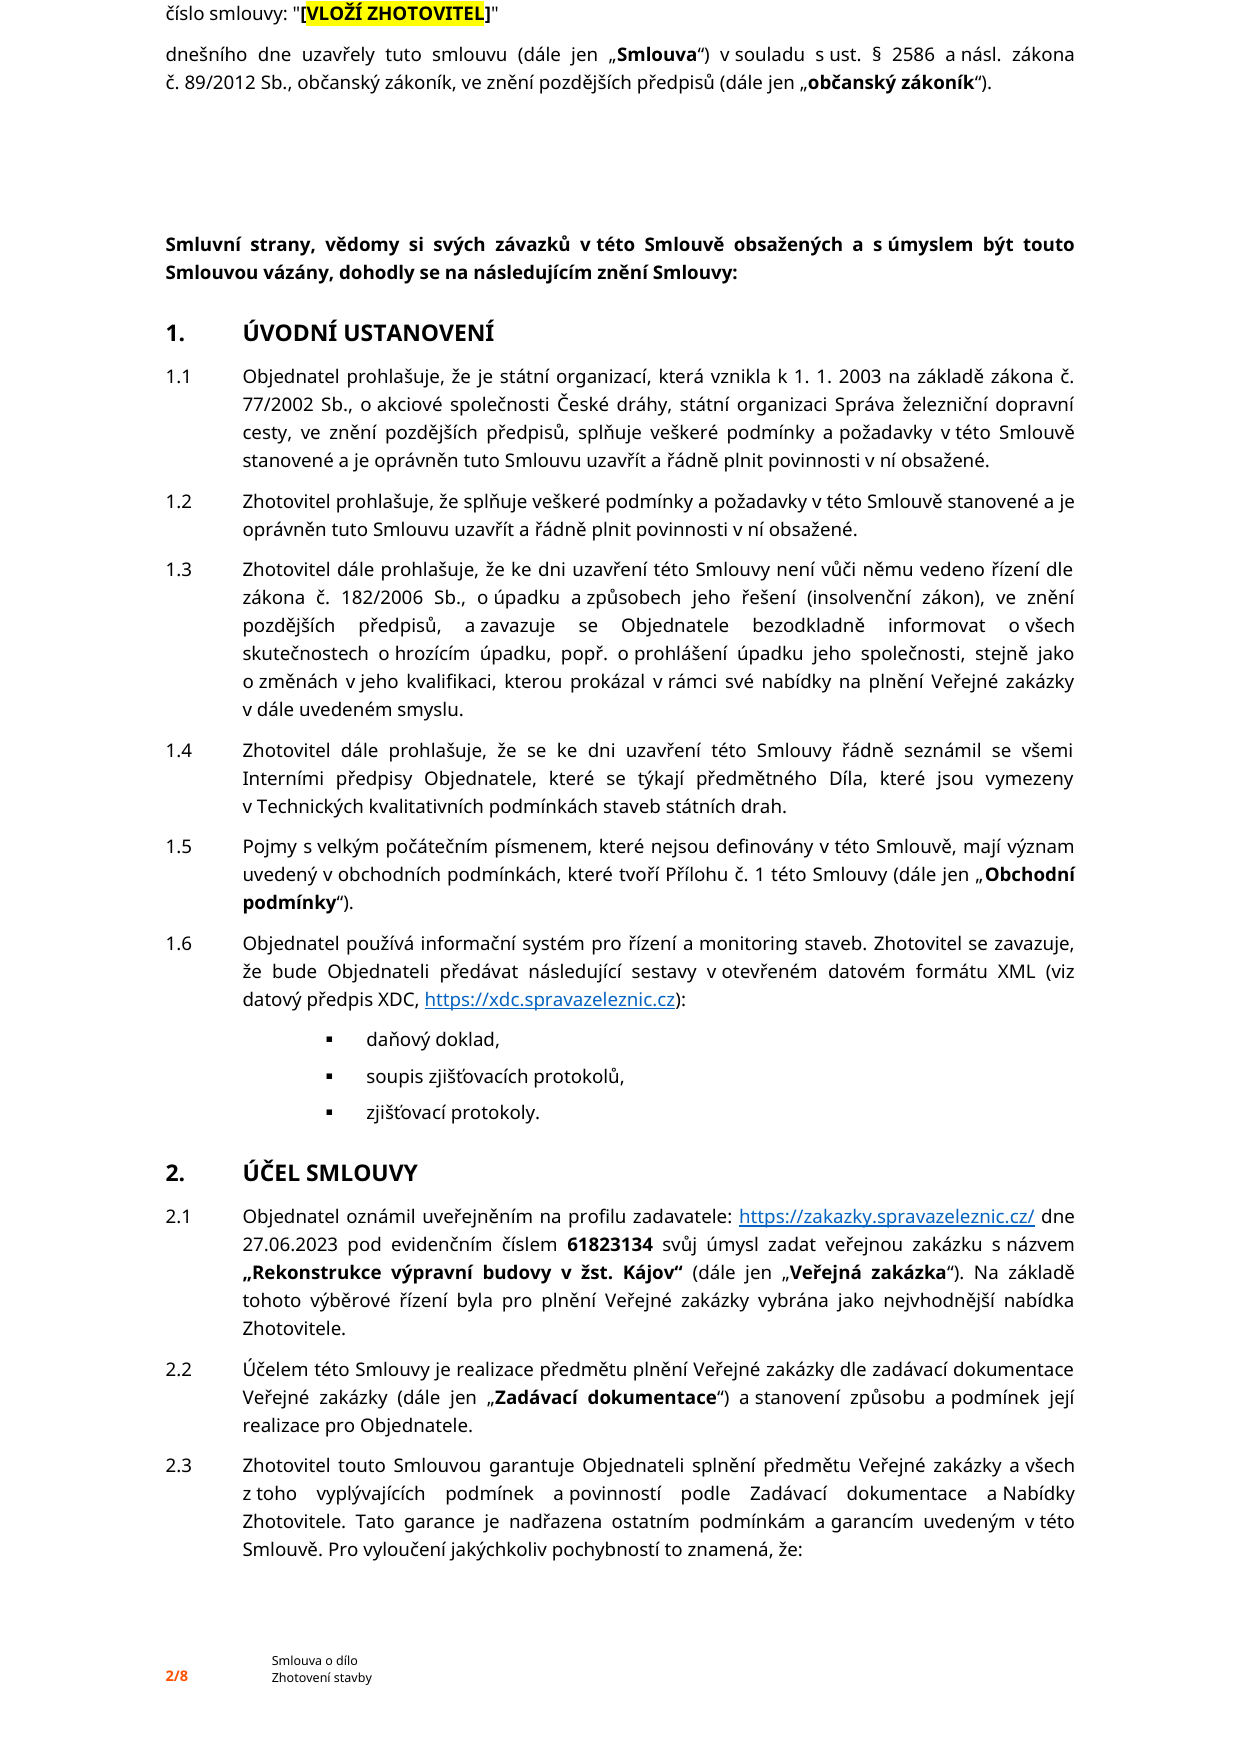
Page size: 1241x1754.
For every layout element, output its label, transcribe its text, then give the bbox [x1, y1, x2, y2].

text Zhotovitel prohlašuje, že splňuje veškeré podmínky a požadavky v této Smlouvě stanovené a je oprávněn tuto Smlouvu uzavřít a řádně plnit povinnosti v ní obsažené. [165, 488, 1075, 541]
text Pojmy s velkým počátečním písmenem, které nejsou definovány v této Smlouvě, mají význam uvedený v obchodních podmínkách, které tvoří Přílohu č. 1 této Smlouvy (dále jen „Obchodní podmínky“). [165, 834, 1075, 915]
text číslo smlouvy: "[VLOŽÍ ZHOTOVITEL]" [165, 1, 306, 26]
text daňový doklad, [325, 1027, 1075, 1052]
text zjišťovací protokoly. [325, 1099, 1075, 1125]
text Objednatel oznámil uveřejněním na profilu zadavatele: https://zakazky.spravazeleznic.cz/ dne 27.06.2023 pod evidenčním číslem 61823134 svůj úmysl zadat veřejnou zakázku s názvem „Rekonstrukce výpravní budovy v žst. Kájov“ (dále jen „Veřejná zakázka“). Na základě tohoto výběrové řízení byla pro plnění Veřejné zakázky vybrána jako nejvhodnější nabídka Zhotovitele. [165, 1203, 1075, 1341]
text Objednatel používá informační systém pro řízení a monitoring staveb. Zhotovitel se zavazuje, že bude Objednateli předávat následující sestavy v otevřeném datovém formátu XML (viz datový předpis XDC, https://xdc.spravazeleznic.cz): [165, 930, 1075, 1012]
text Účelem této Smlouvy je realizace předmětu plnění Veřejné zakázky dle zadávací dokumentace Veřejné zakázky (dále jen „Zadávací dokumentace“) a stanovení způsobu a podmínek její realizace pro Objednatele. [165, 1356, 1075, 1438]
text soupis zjišťovacích protokolů, [325, 1063, 1075, 1089]
text dnešního dne uzavřely tuto smlouvu (dále jen „Smlouva“) v souladu s ust. § 2586 a násl. zákona č. 89/2012 Sb., občanský zákoník, ve znění pozdějších předpisů (dále jen „občanský zákoník“). [165, 41, 1075, 95]
text ÚČEL SMLOUVY [165, 1157, 1075, 1188]
text Zhotovitel touto Smlouvou garantuje Objednateli splnění předmětu Veřejné zakázky a všech z toho vyplývajících podmínek a povinností podle Zadávací dokumentace a Nabídky Zhotovitele. Tato garance je nadřazena ostatním podmínkám a garancím uvedeným v této Smlouvě. Pro vyloučení jakýchkoliv pochybností to znamená, že: [165, 1453, 1075, 1562]
text ÚVODNÍ USTANOVENÍ [165, 316, 1075, 348]
text Smluvní strany, vědomy si svých závazků v této Smlouvě obsažených a s úmyslem být touto Smlouvou vázány, dohodly se na následujícím znění Smlouvy: [165, 231, 1075, 285]
text Zhotovitel dále prohlašuje, že ke dni uzavření této Smlouvy není vůči němu vedeno řízení dle zákona č. 182/2006 Sb., o úpadku a způsobech jeho řešení (insolvenční zákon), ve znění pozdějších předpisů, a zavazuje se Objednatele bezodkladně informovat o všech skutečnostech o hrozícím úpadku, popř. o prohlášení úpadku jeho společnosti, stejně jako o změnách v jeho kvalifikaci, kterou prokázal v rámci své nabídky na plnění Veřejné zakázky v dále uvedeném smyslu. [165, 556, 1075, 722]
text číslo smlouvy: "[VLOŽÍ ZHOTOVITEL]" [484, 1, 1075, 26]
text Objednatel prohlašuje, že je státní organizací, která vznikla k 1. 1. 2003 na základě zákona č. 77/2002 Sb., o akciové společnosti České dráhy, státní organizaci Správa železniční dopravní cesty, ve znění pozdějších předpisů, splňuje veškeré podmínky a požadavky v této Smlouvě stanovené a je oprávněn tuto Smlouvu uzavřít a řádně plnit povinnosti v ní obsažené. [165, 363, 1075, 473]
text Zhotovitel dále prohlašuje, že se ke dni uzavření této Smlouvy řádně seznámil se všemi Interními předpisy Objednatele, které se týkají předmětného Díla, které jsou vymezeny v Technických kvalitativních podmínkách staveb státních drah. [165, 737, 1075, 819]
